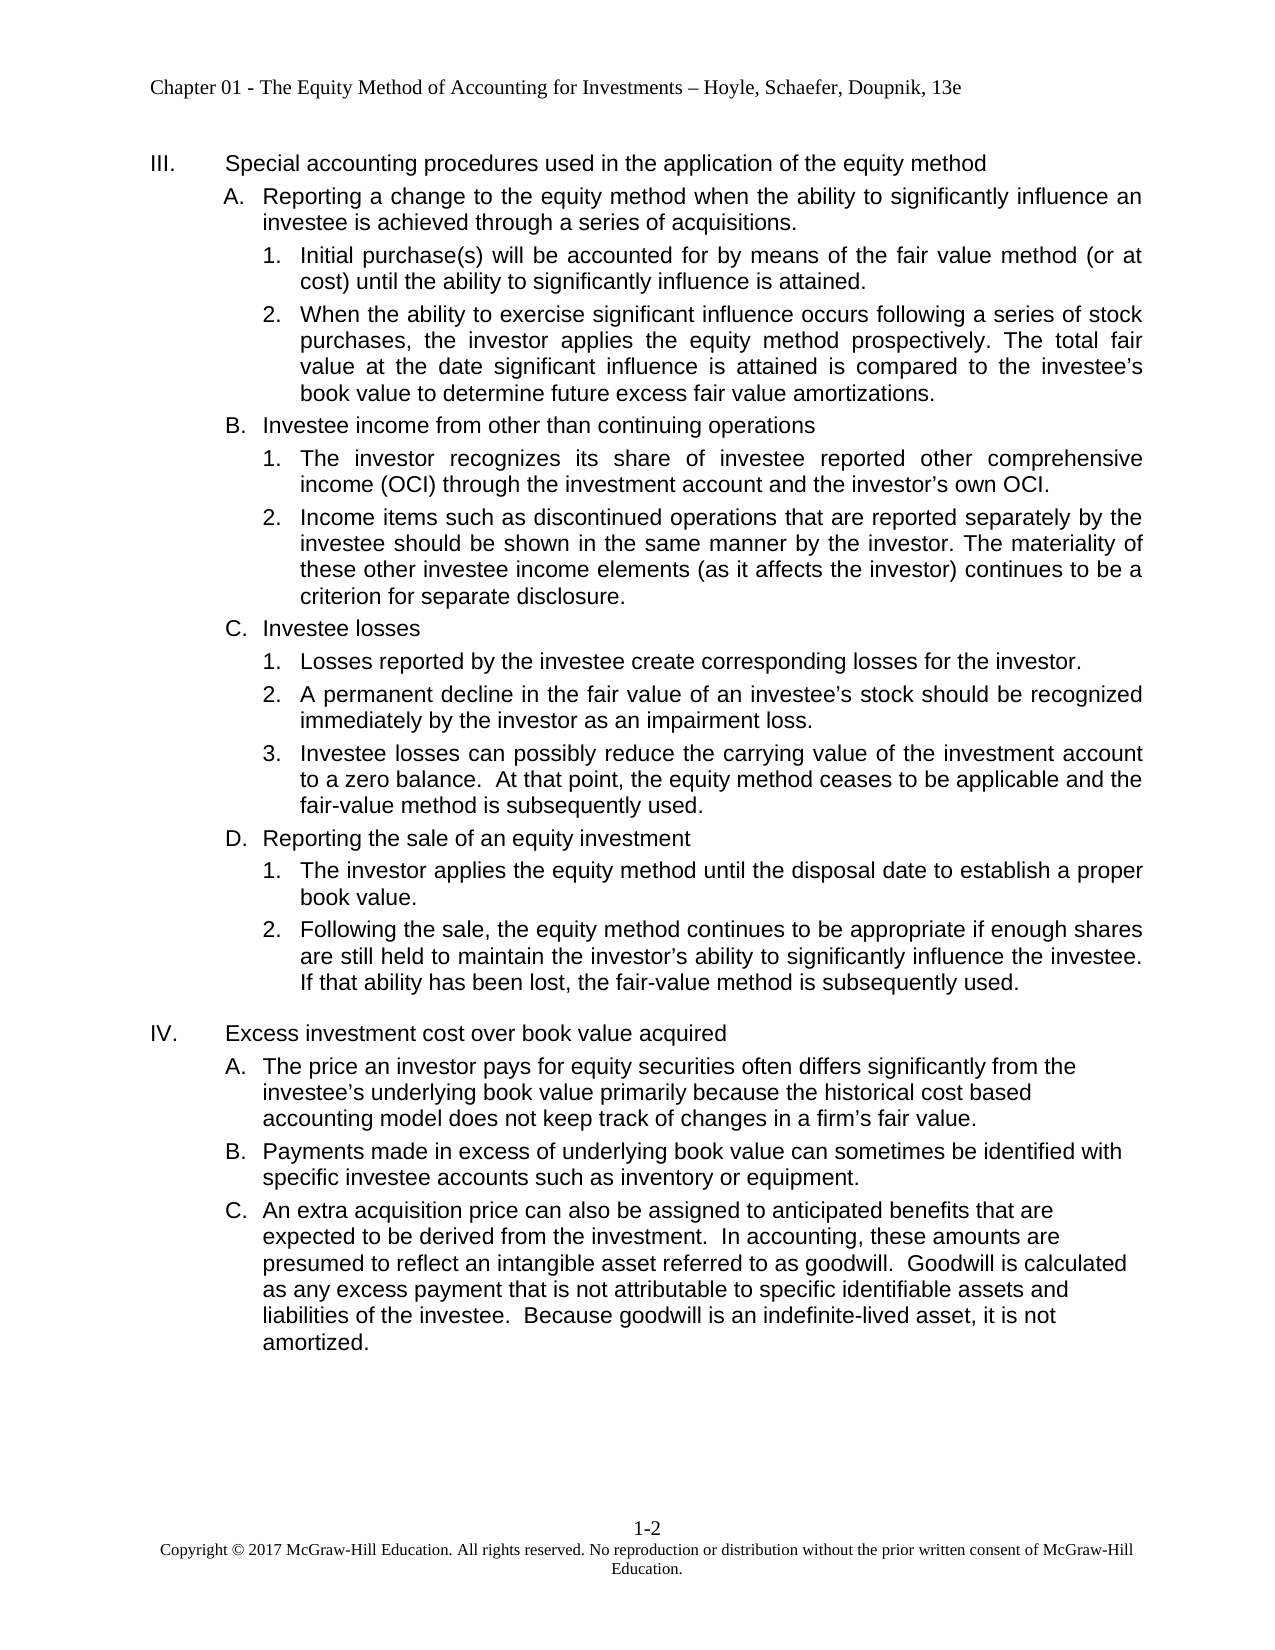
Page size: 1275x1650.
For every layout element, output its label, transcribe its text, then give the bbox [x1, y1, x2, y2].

list The investor applies the equity method until the disposal date to establish a proper book value. [262, 857, 1144, 910]
list A permanent decline in the fair value of an investee’s stock should be recognized immediately by the investor as an impairment loss. [262, 681, 1144, 733]
list The investor recognizes its share of investee reported other comprehensive income (OCI) through the investment account and the investor’s own OCI. [262, 445, 1144, 497]
list Investee income from other than continuing operations [225, 412, 1144, 438]
list Reporting a change to the equity method when the ability to significantly influence an investee is achieved through a series of acquisitions. [223, 183, 1144, 235]
text C. An extra acquisition price can also be assigned to anticipated benefits that are expected to be derived from the investment. In accounting, these amounts are presumed to reflect an intangible asset referred to as goodwill. Goodwill is calculated as any excess payment that is not attributable to specific identifiable assets and liabilities of the investee. Because goodwill is an indefinite-lived asset, it is not amortized. [225, 1197, 1144, 1355]
list Following the sale, the equity method continues to be appropriate if enough shares are still held to maintain the investor’s ability to significantly influence the investee. If that ability has been lost, the fair-value method is subsequently used. [262, 916, 1144, 996]
list When the ability to exercise significant influence occurs following a series of stock purchases, the investor applies the equity method prospectively. The total fair value at the date significant influence is attained is compared to the investee’s book value to determine future excess fair value amortizations. [262, 301, 1144, 406]
list Reporting the sale of an equity investment [225, 825, 1144, 851]
list Initial purchase(s) will be accounted for by means of the fair value method (or at cost) until the ability to significantly influence is attained. [262, 242, 1144, 294]
list Investee losses can possibly reduce the carrying value of the investment account to a zero balance. At that point, the equity method ceases to be applicable and the fair-value method is subsequently used. [262, 739, 1144, 819]
text B. Payments made in excess of underlying book value can sometimes be identified with specific investee accounts such as inventory or equipment. [225, 1138, 1144, 1191]
text A. The price an investor pays for equity securities often differs significantly from the investee’s underlying book value primarily because the historical cost based accounting model does not keep track of changes in a firm’s fair value. [225, 1053, 1144, 1132]
list Losses reported by the investee create corresponding losses for the investor. [262, 648, 1144, 674]
list Excess investment cost over book value acquired [150, 1020, 1144, 1046]
list Investee losses [225, 615, 1144, 642]
list Income items such as discontinued operations that are reported separately by the investee should be shown in the same manner by the investor. The materiality of these other investee income elements (as it affects the investor) continues to be a criterion for separate disclosure. [262, 504, 1144, 609]
list Special accounting procedures used in the application of the equity method [150, 150, 1144, 176]
